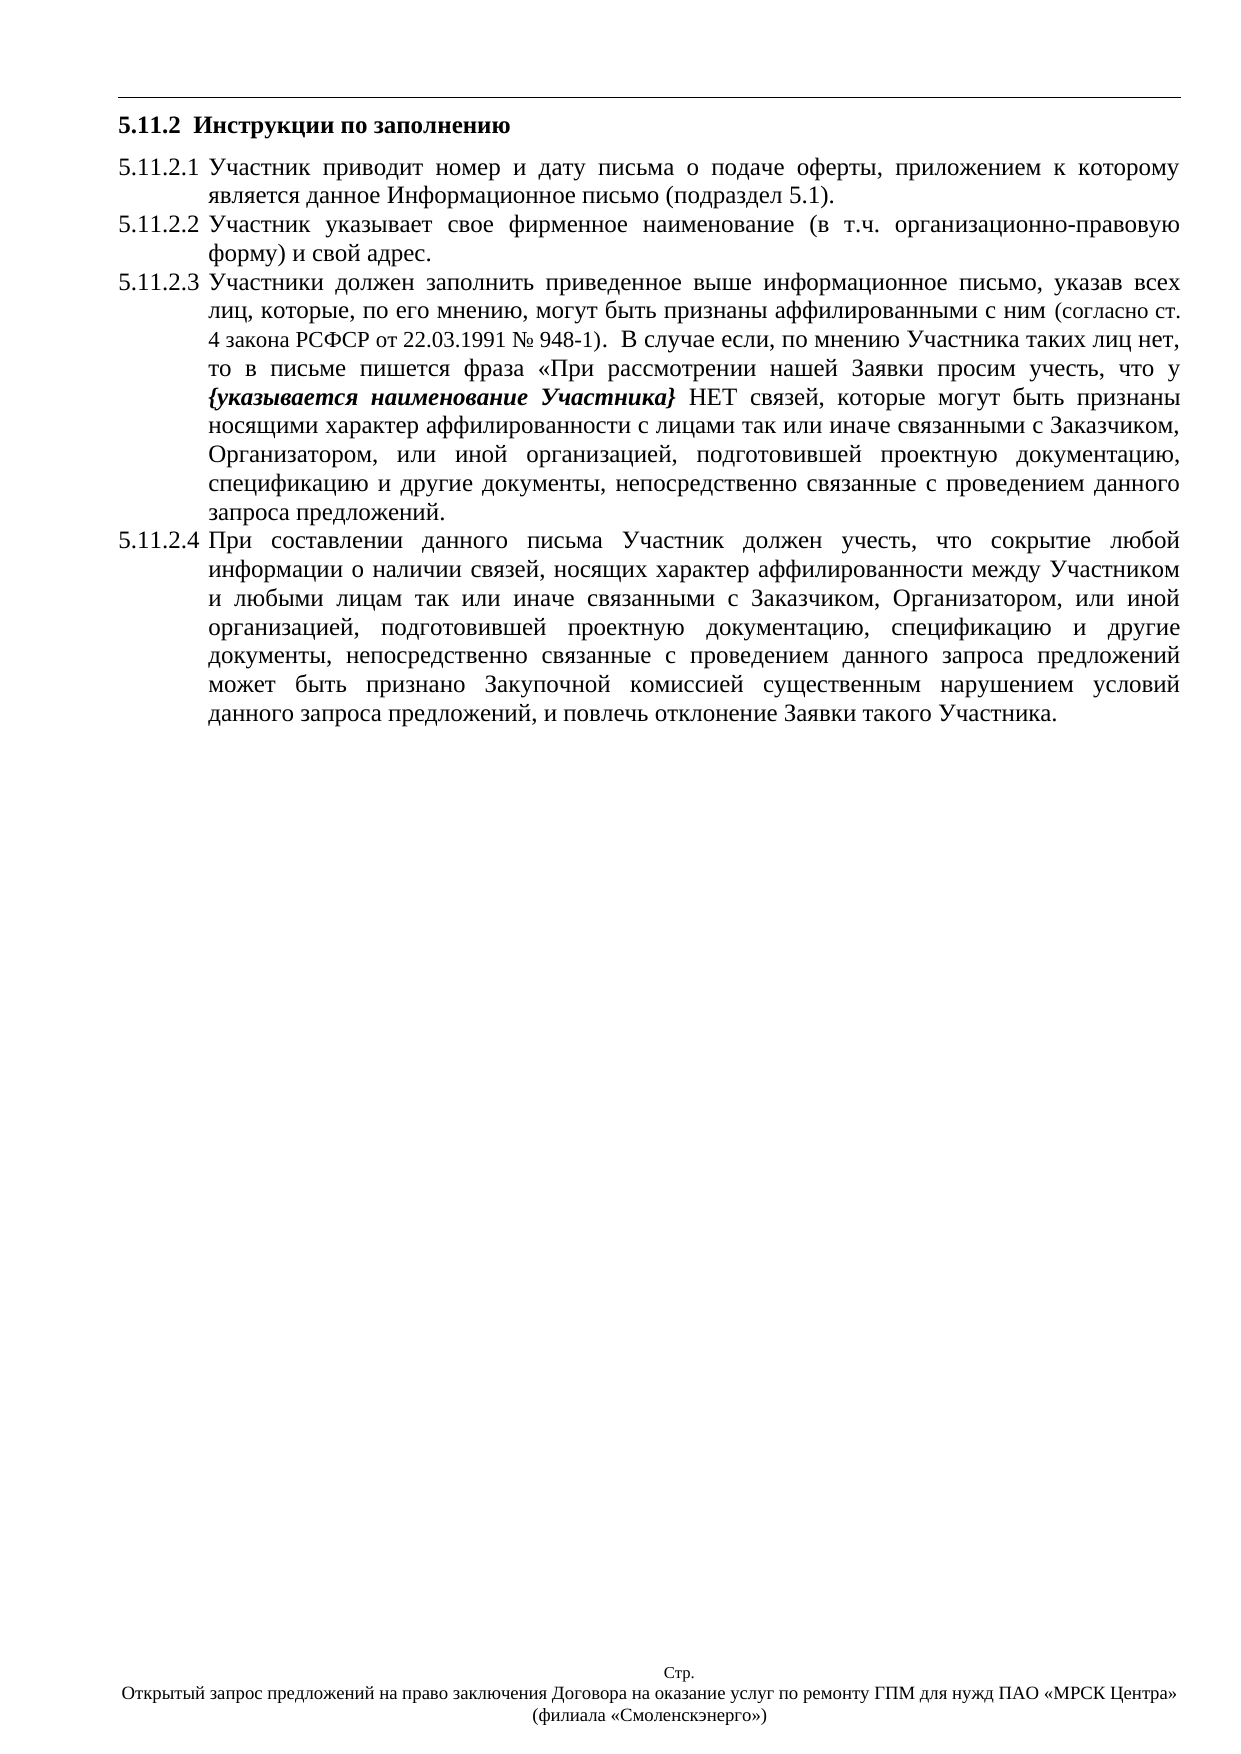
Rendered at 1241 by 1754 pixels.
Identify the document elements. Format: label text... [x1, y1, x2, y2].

list Участники должен заполнить приведенное выше информационное письмо, указав всех лиц, которые, по его мнению, могут быть признаны аффилированными с ним (согласно ст. 4 закона РСФСР от 22.03.1991 № 948-1). В случае если, по мнению Участника таких лиц нет, то в письме пишется фраза «При рассмотрении нашей Заявки просим учесть, что у {указывается наименование Участника} НЕТ связей, которые могут быть признаны носящими характер аффилированности с лицами так или иначе связанными с Заказчиком, Организатором, или иной организацией, подготовившей проектную документацию, спецификацию и другие документы, непосредственно связанные с проведением данного запроса предложений. [118, 267, 1181, 526]
list Участник приводит номер и дату письма о подаче оферты, приложением к которому является данное Информационное письмо (подраздел 5.1). [118, 152, 1181, 209]
list Участник указывает свое фирменное наименование (в т.ч. организационно-правовую форму) и свой адрес. [118, 209, 1181, 267]
list При составлении данного письма Участник должен учесть, что сокрытие любой информации о наличии связей, носящих характер аффилированности между Участником и любыми лицам так или иначе связанными с Заказчиком, Организатором, или иной организацией, подготовившей проектную документацию, спецификацию и другие документы, непосредственно связанные с проведением данного запроса предложений может быть признано Закупочной комиссией существенным нарушением условий данного запроса предложений, и повлечь отклонение Заявки такого Участника. [118, 526, 1181, 727]
subtitle Инструкции по заполнению [118, 111, 1181, 139]
